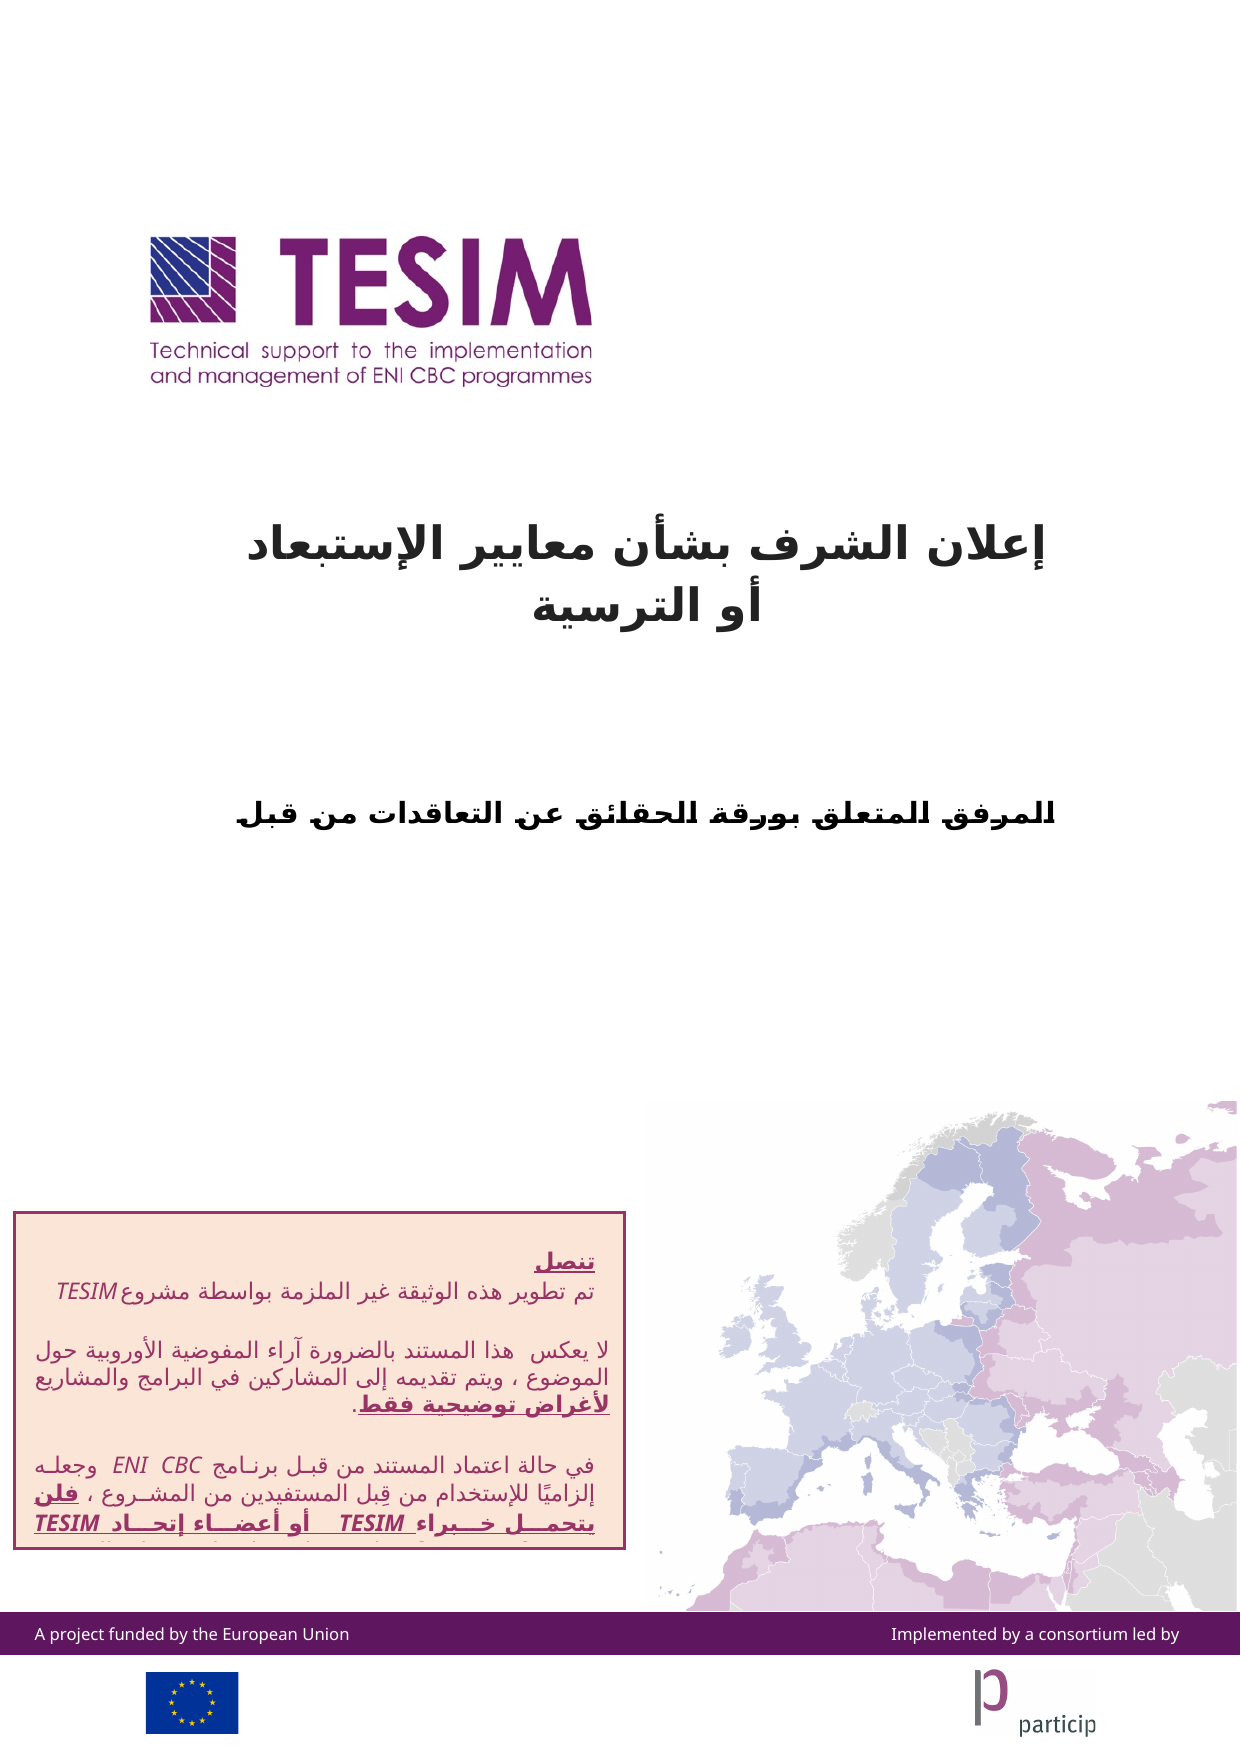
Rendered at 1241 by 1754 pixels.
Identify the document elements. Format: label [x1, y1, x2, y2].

picture [975, 1669, 1096, 1737]
picture [145, 1672, 239, 1734]
picture [150, 236, 592, 387]
picture [645, 1101, 1237, 1611]
